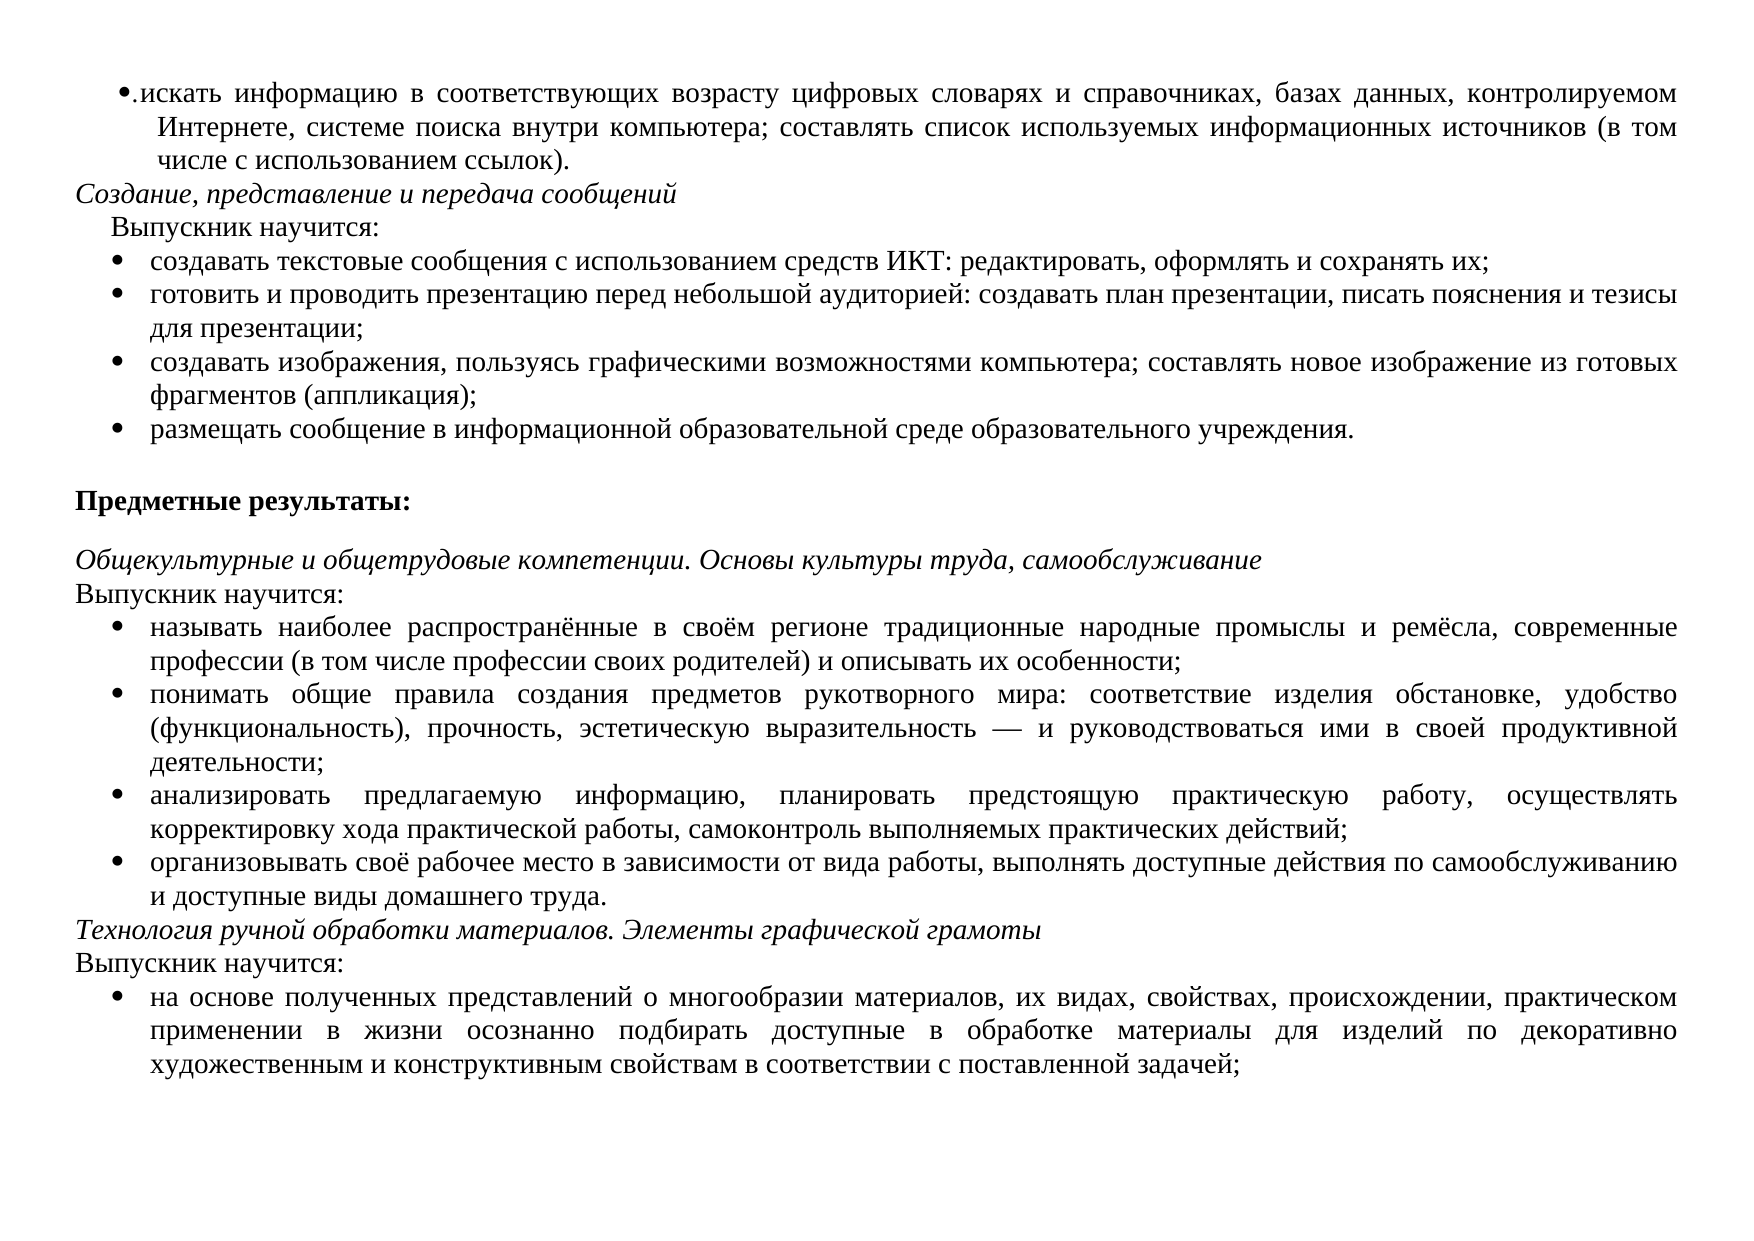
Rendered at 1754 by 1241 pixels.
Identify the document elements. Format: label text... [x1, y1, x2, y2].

list размещать сообщение в информационной образовательной среде образовательного учреждения. [112, 411, 1679, 444]
text Выпускник научится: [75, 576, 1679, 609]
text Выпускник научится: [75, 945, 1679, 979]
list создавать текстовые сообщения с использованием средств ИКТ: редактировать, оформлять и сохранять их; [112, 243, 1679, 276]
list создавать изображения, пользуясь графическими возможностями компьютера; составлять новое изображение из готовых фрагментов (аппликация); [112, 344, 1679, 411]
list на основе полученных представлений о многообразии материалов, их видах, свойствах, происхождении, практическом применении в жизни осознанно подбирать доступные в обработке материалы для изделий по декоративно художественным и конструктивным свойствам в соответствии с поставленной задачей; [112, 979, 1679, 1079]
list организовывать своё рабочее место в зависимости от вида работы, выполнять доступные действия по самообслуживанию и доступные виды домашнего труда. [112, 844, 1679, 912]
text Создание, представление и передача сообщений [75, 176, 1679, 209]
list готовить и проводить презентацию перед небольшой аудиторией: создавать план презентации, писать пояснения и тезисы для презентации; [112, 276, 1679, 344]
text Общекультурные и общетрудовые компетенции. Основы культуры труда, самообслуживание [75, 542, 1679, 576]
text Технология ручной обработки материалов. Элементы графической грамоты [75, 912, 1679, 945]
list понимать общие правила создания предметов рукотворного мира: соответствие изделия обстановке, удобство (функциональность), прочность, эстетическую выразительность — и руководствоваться ими в своей продуктивной деятельности; [112, 677, 1679, 777]
list искать информацию в соответствующих возрасту цифровых словарях и справочниках, базах данных, контролируемом Интернете, системе поиска внутри компьютера; составлять список используемых информационных источников (в том числе с использованием ссылок). [119, 75, 1679, 176]
list анализировать предлагаемую информацию, планировать предстоящую практическую работу, осуществлять корректировку хода практической работы, самоконтроль выполняемых практических действий; [112, 777, 1679, 844]
list называть наиболее распространённые в своём регионе традиционные народные промыслы и ремёсла, современные профессии (в том числе профессии своих родителей) и описывать их особенности; [112, 609, 1679, 677]
text Предметные результаты: [75, 483, 1679, 517]
text Выпускник научится: [75, 209, 1679, 243]
